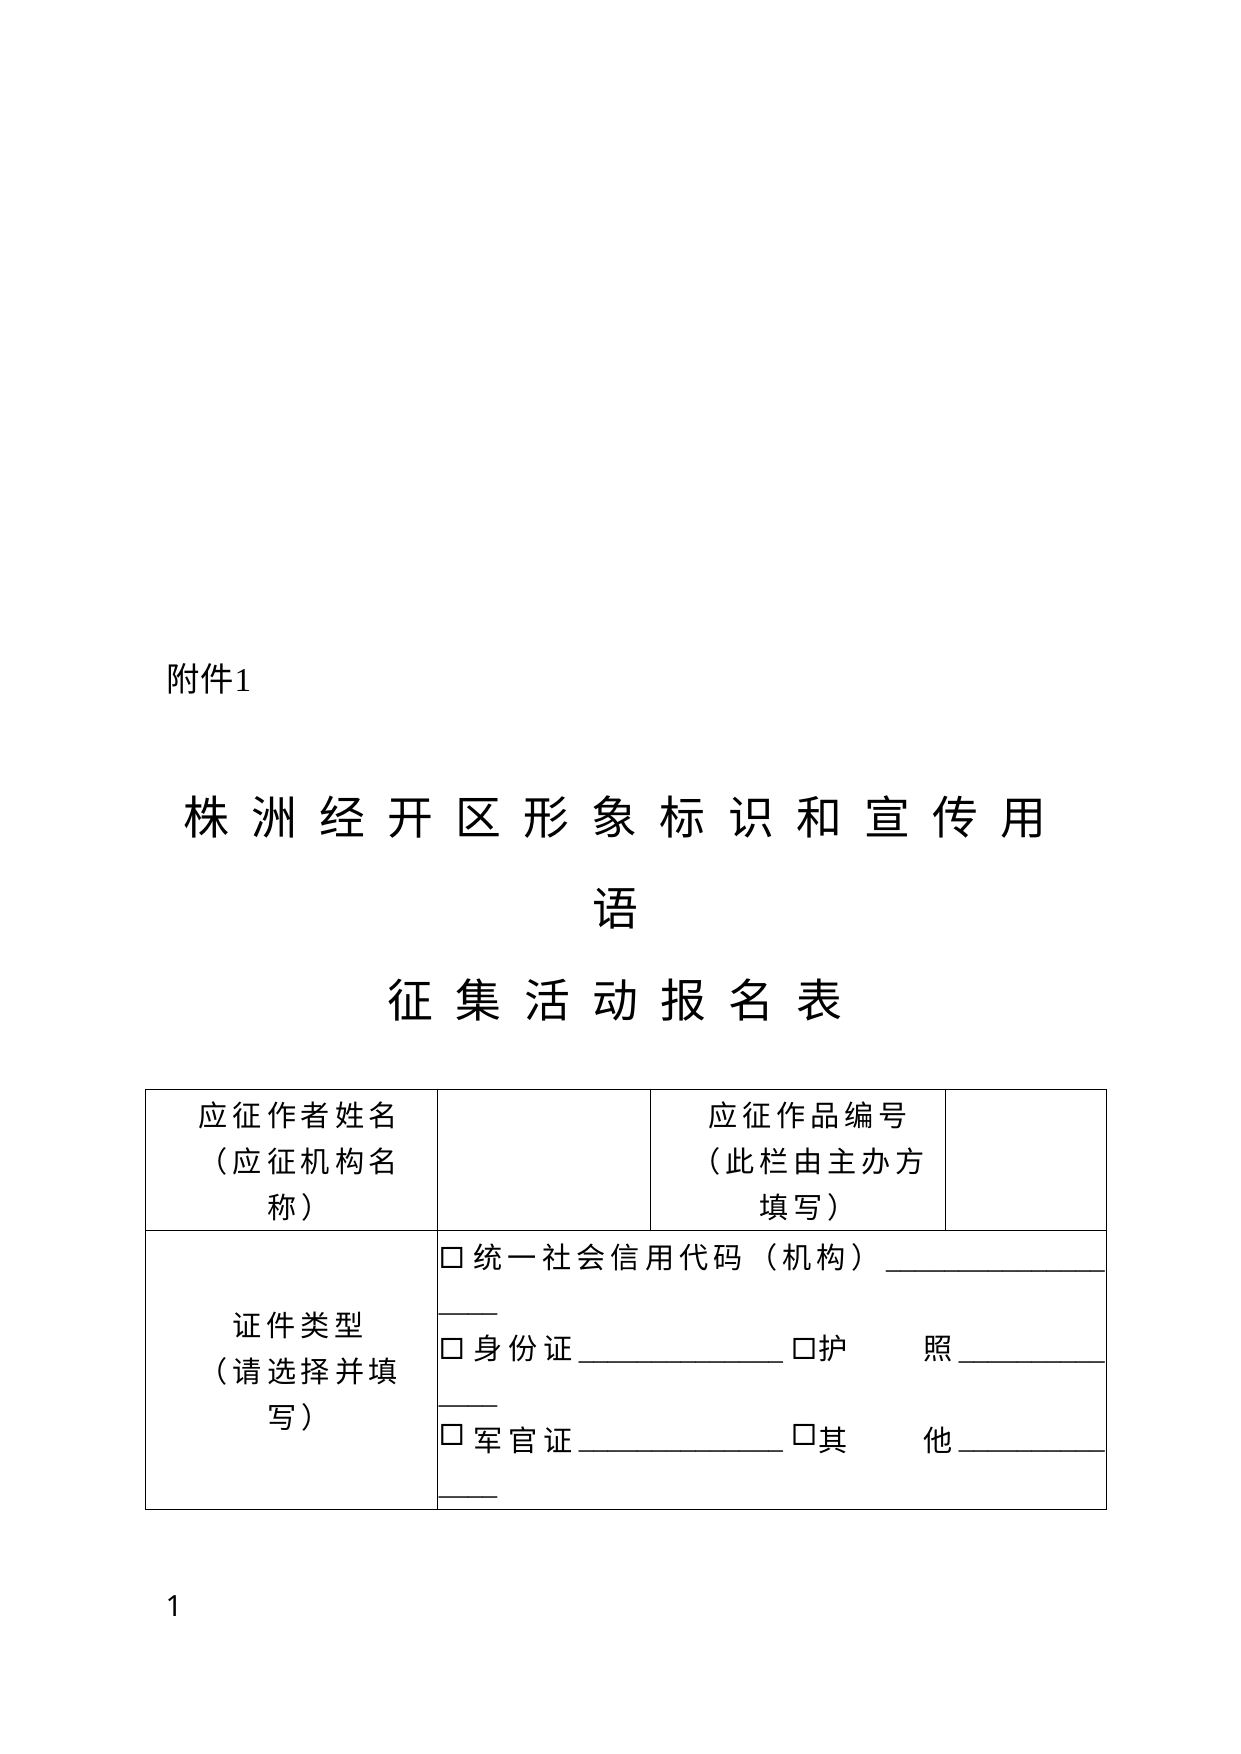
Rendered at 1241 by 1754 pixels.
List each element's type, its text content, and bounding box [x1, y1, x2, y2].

table_cell 证件类型 （请选择并填写） [146, 1231, 437, 1508]
text 株洲经开区形象标识和宣传用语 [166, 768, 1086, 951]
table_header [438, 1090, 650, 1230]
table_header [946, 1090, 1106, 1230]
text 征集活动报名表 [166, 951, 1086, 1043]
table_header 应征作者姓名 （应征机构名称） [146, 1090, 437, 1230]
text 附件1 [166, 631, 1086, 723]
table_header 应征作品编号 （此栏由主办方填写） [651, 1090, 945, 1230]
table_cell 统一社会信用代码（机构）___________________ 身份证______________ 护 照______________ 军官证______________ 其 他______________ [438, 1231, 1106, 1508]
